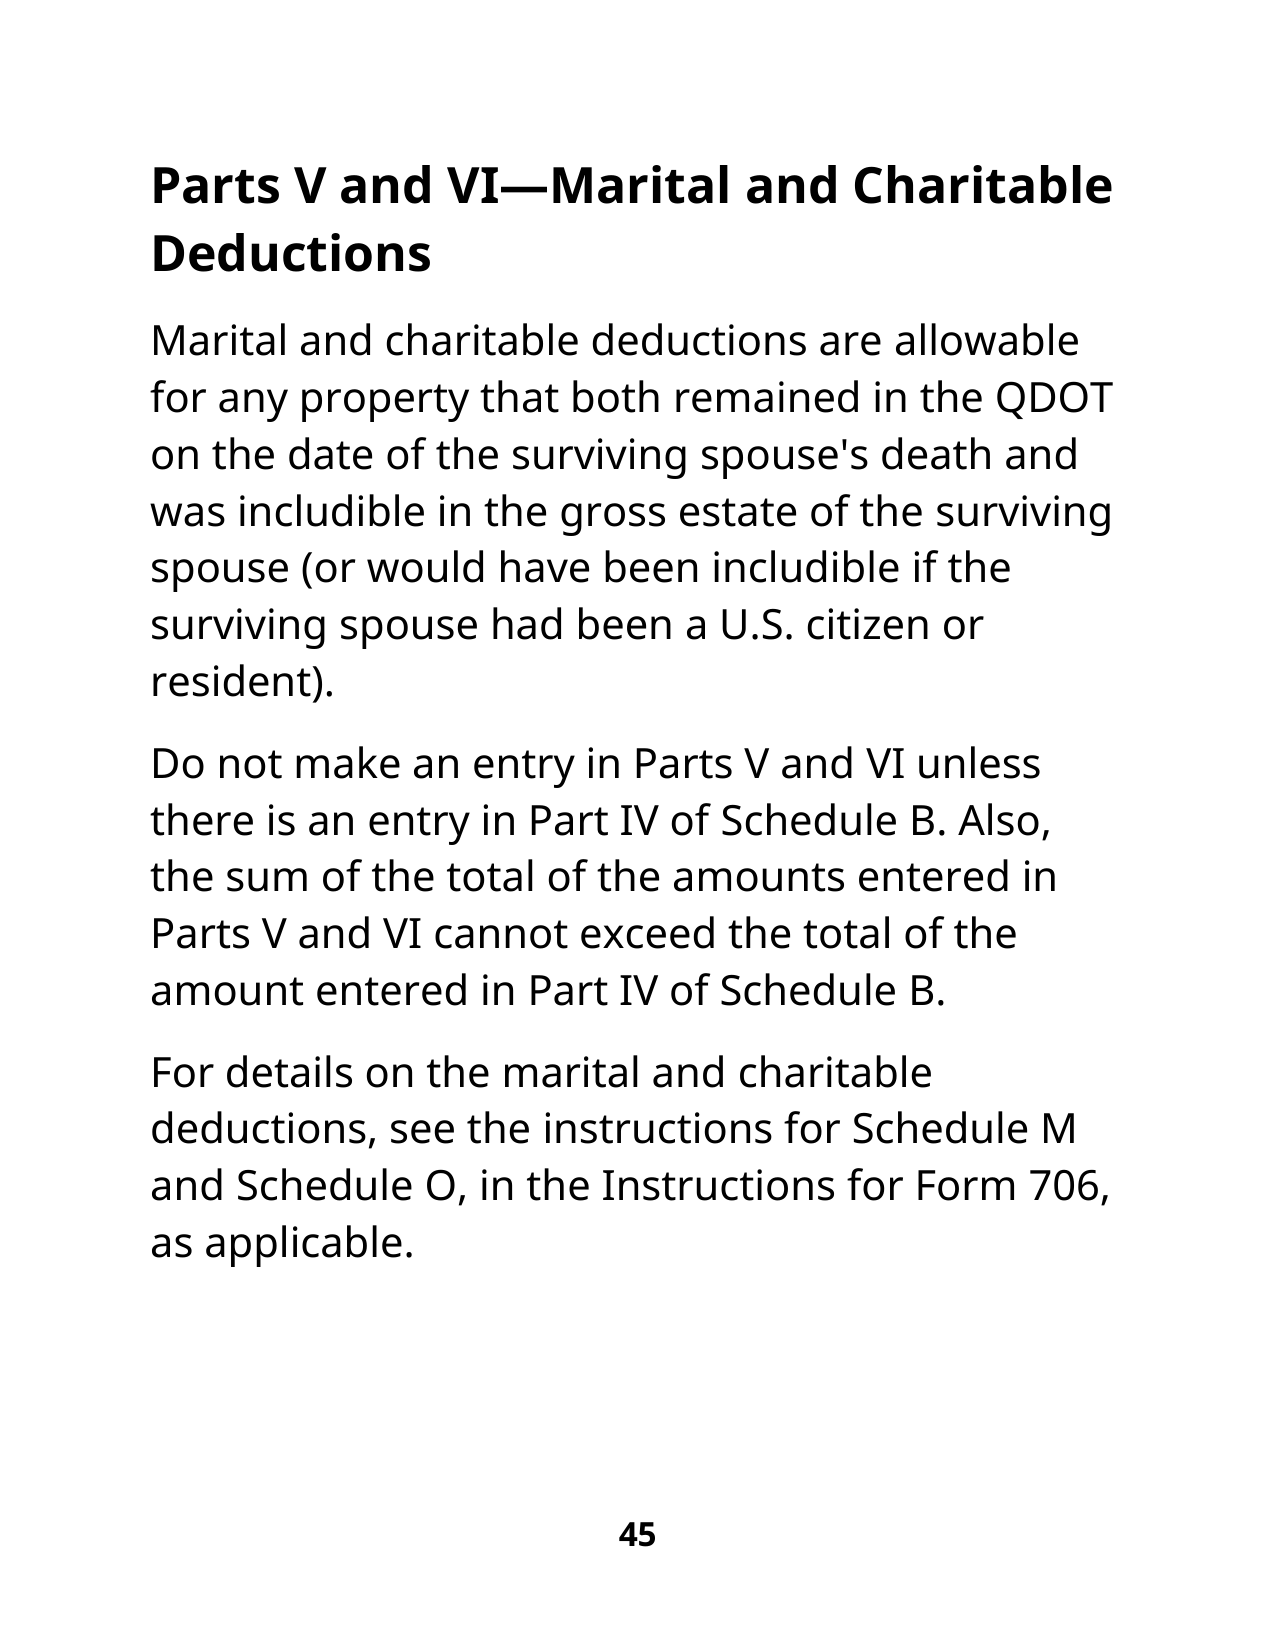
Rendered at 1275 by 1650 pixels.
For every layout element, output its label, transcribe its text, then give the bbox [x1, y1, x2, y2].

subtitle Parts V and VI—Marital and Charitable Deductions [150, 150, 1125, 286]
text Do not make an entry in Parts V and VI unless there is an entry in Part IV of Schedule B. Also, the sum of the total of the amounts entered in Parts V and VI cannot exceed the total of the amount entered in Part IV of Schedule B. [150, 734, 1125, 1017]
text Marital and charitable deductions are allowable for any property that both remained in the QDOT on the date of the surviving spouse's death and was includible in the gross estate of the surviving spouse (or would have been includible if the surviving spouse had been a U.S. citizen or resident). [150, 311, 1125, 709]
text For details on the marital and charitable deductions, see the instructions for Schedule M and Schedule O, in the Instructions for Form 706, as applicable. [150, 1042, 1125, 1269]
